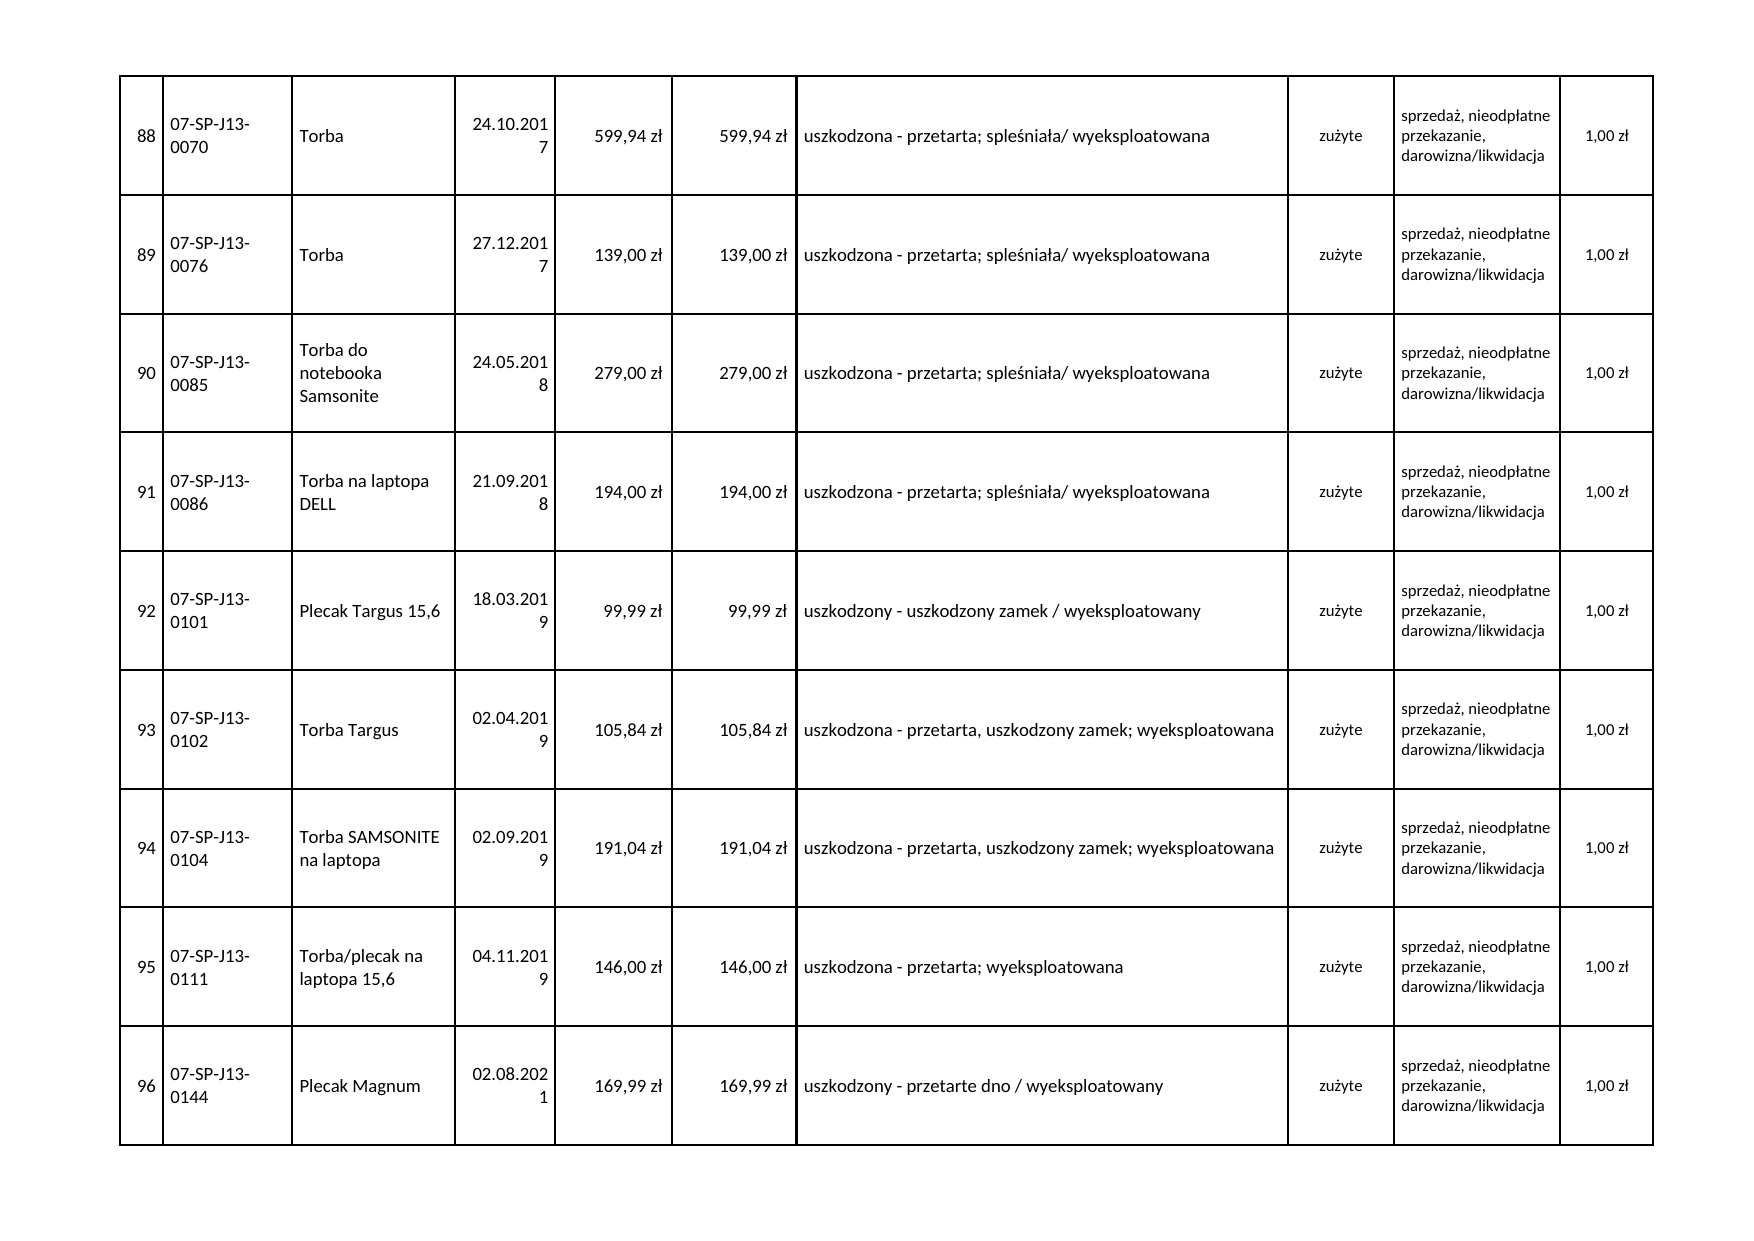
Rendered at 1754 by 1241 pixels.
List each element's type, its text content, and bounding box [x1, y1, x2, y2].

table_cell 279,00 zł [673, 315, 795, 431]
table_cell Torba Targus [293, 671, 454, 787]
table_cell 194,00 zł [556, 433, 671, 550]
table_cell 21.09.2018 [456, 433, 554, 550]
table_cell Torba do notebooka Samsonite [293, 315, 454, 431]
table_cell 89 [121, 196, 162, 312]
table_cell 93 [121, 671, 162, 787]
table_cell zużyte [1289, 196, 1393, 312]
table_cell 94 [121, 790, 162, 906]
table_cell 599,94 zł [673, 77, 795, 194]
table_cell zużyte [1289, 315, 1393, 431]
table_cell 07-SP-J13-0070 [164, 77, 291, 194]
table_cell 18.03.2019 [456, 552, 554, 669]
table_cell Torba [293, 196, 454, 312]
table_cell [1395, 77, 1559, 194]
table_cell 07-SP-J13-0076 [164, 196, 291, 312]
table_cell 90 [121, 315, 162, 431]
table_cell uszkodzona - przetarta, uszkodzony zamek; wyeksploatowana [798, 790, 1287, 906]
table_cell 191,04 zł [673, 790, 795, 906]
table_cell zużyte [1289, 1027, 1393, 1144]
table_cell 599,94 zł [556, 77, 671, 194]
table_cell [1395, 1027, 1559, 1144]
table_cell 1,00 zł [1561, 908, 1652, 1025]
table_cell 07-SP-J13-0104 [164, 790, 291, 906]
table_cell zużyte [1289, 908, 1393, 1025]
table_cell sprzedaż, nieodpłatne przekazanie, darowizna/likwidacja [1395, 552, 1559, 669]
table_cell zużyte [1289, 77, 1393, 194]
table_cell Torba na laptopa DELL [293, 433, 454, 550]
table_cell 279,00 zł [556, 315, 671, 431]
table_cell 07-SP-J13-0144 [164, 1027, 291, 1144]
table_cell sprzedaż, nieodpłatne przekazanie, darowizna/likwidacja [1395, 790, 1559, 906]
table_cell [798, 77, 1287, 194]
table_cell 1,00 zł [1561, 315, 1652, 431]
table_cell 07-SP-J13-0111 [164, 908, 291, 1025]
table_cell 02.09.2019 [456, 790, 554, 906]
table_cell 105,84 zł [673, 671, 795, 787]
table_cell 99,99 zł [673, 552, 795, 669]
table_cell zużyte [1289, 433, 1393, 550]
table_cell 07-SP-J13-0101 [164, 552, 291, 669]
table_cell sprzedaż, nieodpłatne przekazanie, darowizna/likwidacja [1395, 433, 1559, 550]
table_cell 04.11.2019 [456, 908, 554, 1025]
table_cell 24.05.2018 [456, 315, 554, 431]
table_cell 1,00 zł [1561, 77, 1652, 194]
table_cell sprzedaż, nieodpłatne przekazanie, darowizna/likwidacja [1395, 315, 1559, 431]
table_cell 169,99 zł [673, 1027, 795, 1144]
table_cell 1,00 zł [1561, 196, 1652, 312]
table_cell uszkodzona - przetarta; spleśniała/ wyeksploatowana [798, 433, 1287, 550]
table_cell 1,00 zł [1561, 671, 1652, 787]
table_cell 07-SP-J13-0102 [164, 671, 291, 787]
table_cell 99,99 zł [556, 552, 671, 669]
table_cell zużyte [1289, 552, 1393, 669]
table_cell uszkodzona - przetarta, uszkodzony zamek; wyeksploatowana [798, 671, 1287, 787]
table_cell uszkodzona - przetarta; spleśniała/ wyeksploatowana [798, 196, 1287, 312]
table_cell 139,00 zł [673, 196, 795, 312]
table_cell 07-SP-J13-0086 [164, 433, 291, 550]
table_cell uszkodzona - przetarta; spleśniała/ wyeksploatowana [798, 315, 1287, 431]
table_cell 02.08.2021 [456, 1027, 554, 1144]
table_cell zużyte [1289, 671, 1393, 787]
table_cell zużyte [1289, 790, 1393, 906]
table_cell uszkodzony - uszkodzony zamek / wyeksploatowany [798, 552, 1287, 669]
table_cell 27.12.2017 [456, 196, 554, 312]
table_cell 1,00 zł [1561, 790, 1652, 906]
table_cell Torba SAMSONITE na laptopa [293, 790, 454, 906]
table_cell 146,00 zł [673, 908, 795, 1025]
table_cell 07-SP-J13-0085 [164, 315, 291, 431]
table_cell 95 [121, 908, 162, 1025]
table_cell 88 [121, 77, 162, 194]
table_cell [798, 1027, 1287, 1144]
table_cell Torba [293, 77, 454, 194]
table_cell 24.10.2017 [456, 77, 554, 194]
table_cell 1,00 zł [1561, 433, 1652, 550]
table_cell 169,99 zł [556, 1027, 671, 1144]
table_cell 1,00 zł [1561, 552, 1652, 669]
table_cell uszkodzona - przetarta; wyeksploatowana [798, 908, 1287, 1025]
table_cell 96 [121, 1027, 162, 1144]
table_cell 105,84 zł [556, 671, 671, 787]
table_cell Plecak Magnum [293, 1027, 454, 1144]
table_cell sprzedaż, nieodpłatne przekazanie, darowizna/likwidacja [1395, 908, 1559, 1025]
table_cell Plecak Targus 15,6 [293, 552, 454, 669]
table_cell 91 [121, 433, 162, 550]
table_cell 191,04 zł [556, 790, 671, 906]
table_cell 146,00 zł [556, 908, 671, 1025]
table_cell 139,00 zł [556, 196, 671, 312]
table_cell Torba/plecak na laptopa 15,6 [293, 908, 454, 1025]
table_cell 02.04.2019 [456, 671, 554, 787]
table_cell 92 [121, 552, 162, 669]
table_cell sprzedaż, nieodpłatne przekazanie, darowizna/likwidacja [1395, 196, 1559, 312]
table_cell sprzedaż, nieodpłatne przekazanie, darowizna/likwidacja [1395, 671, 1559, 787]
table_cell 1,00 zł [1561, 1027, 1652, 1144]
table_cell 194,00 zł [673, 433, 795, 550]
